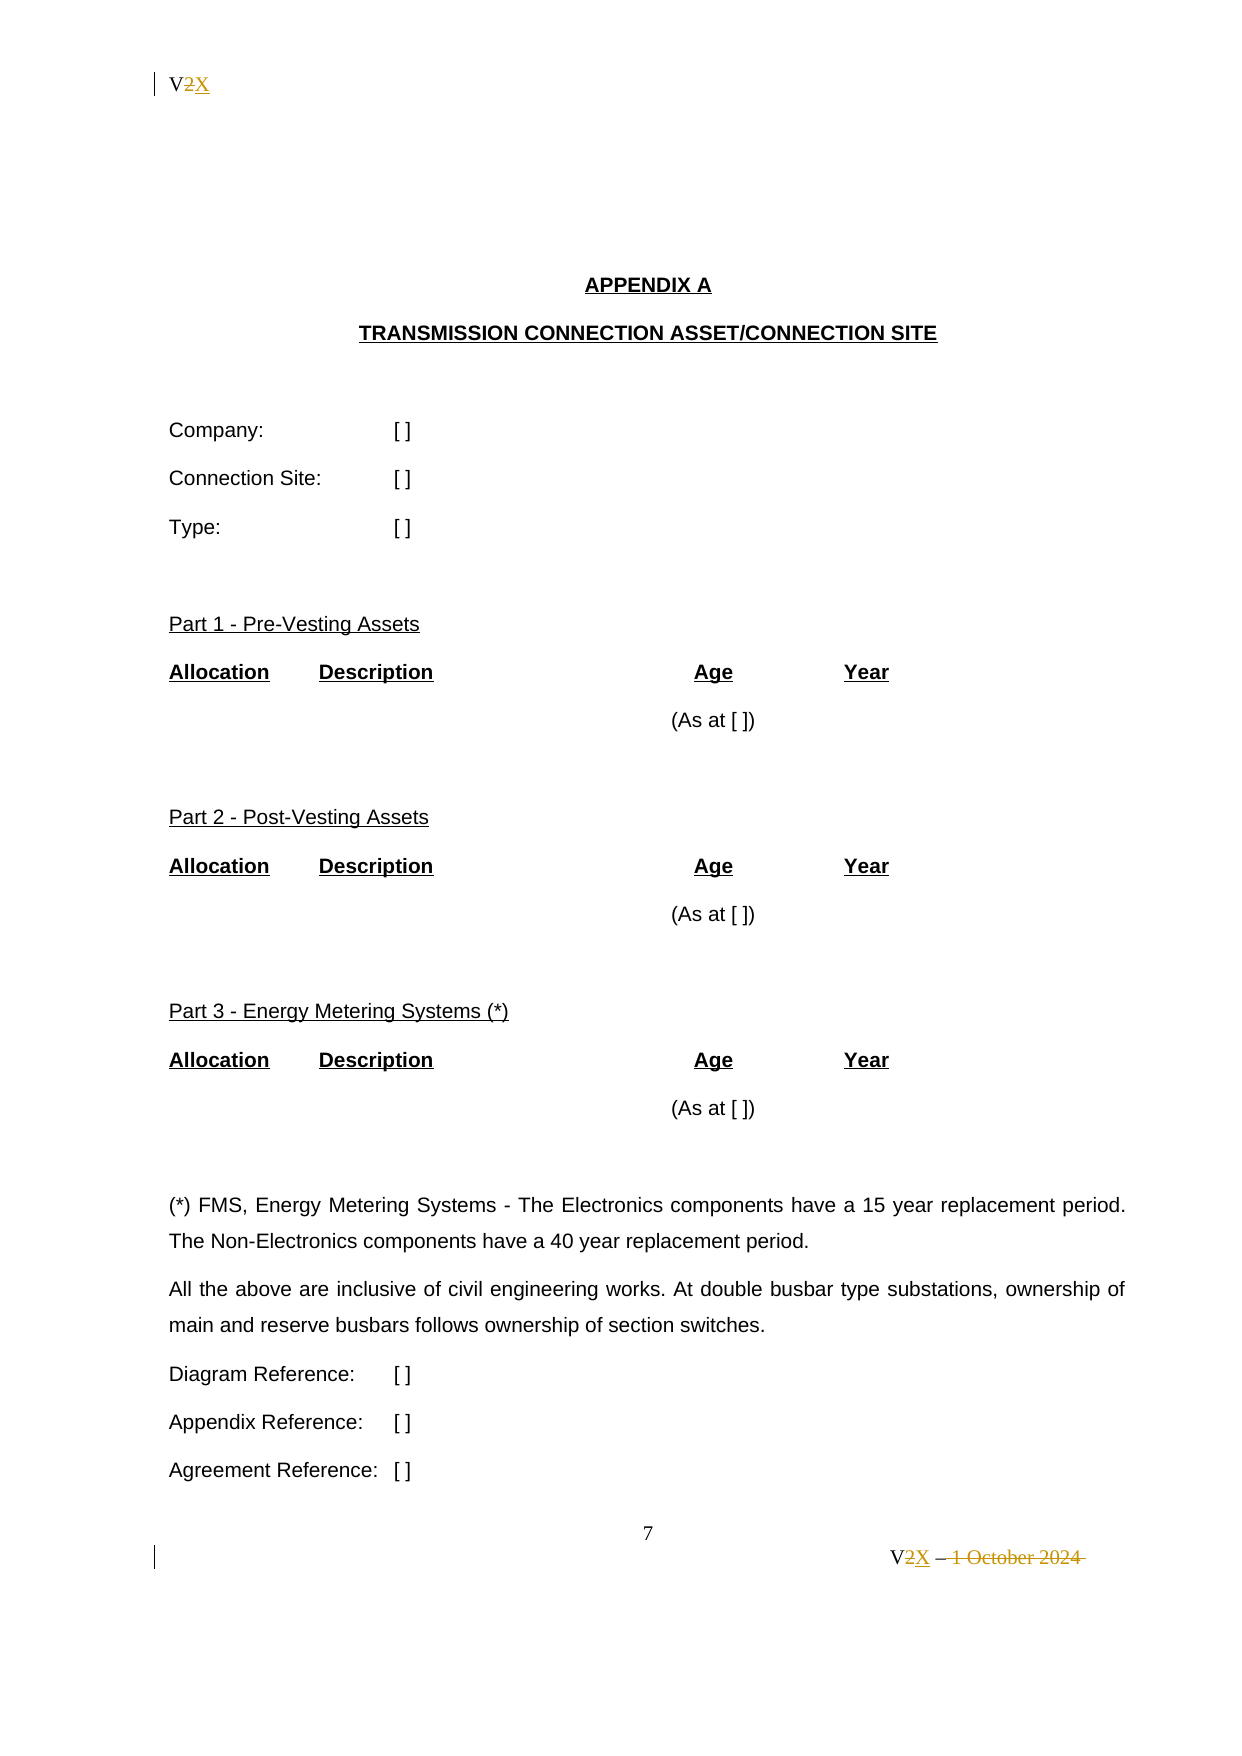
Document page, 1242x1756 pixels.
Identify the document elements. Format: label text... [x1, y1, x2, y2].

text (As at [ ]) [671, 1096, 1127, 1120]
text (As at [ ]) [671, 708, 1127, 732]
text Part 2 - Post-Vesting Assets [169, 805, 1127, 829]
text Part 3 - Energy Metering Systems (*) [169, 999, 1127, 1023]
text Allocation Description Age Year [169, 1047, 1127, 1071]
text Connection Site: [ ] [169, 466, 1127, 490]
text Part 1 - Pre-Vesting Assets [169, 611, 1127, 635]
text TRANSMISSION CONNECTION ASSET/CONNECTION SITE [169, 321, 1127, 345]
text Allocation Description Age Year [169, 660, 1127, 684]
text Type: [ ] [169, 514, 1127, 538]
text Diagram Reference: [ ] [169, 1361, 1127, 1385]
text Agreement Reference: [ ] [169, 1458, 1127, 1482]
text (*) FMS, Energy Metering Systems - The Electronics components have a 15 year replacement period. The Non-Electronics components have a 40 year replacement period. [169, 1193, 1127, 1253]
text Appendix Reference: [ ] [169, 1410, 1127, 1434]
text APPENDIX A [169, 272, 1127, 296]
text Allocation Description Age Year [169, 854, 1127, 878]
text Company: [ ] [169, 418, 1127, 442]
text All the above are inclusive of civil engineering works. At double busbar type substations, ownership of main and reserve busbars follows ownership of section switches. [169, 1277, 1127, 1337]
text (As at [ ]) [671, 902, 1127, 926]
